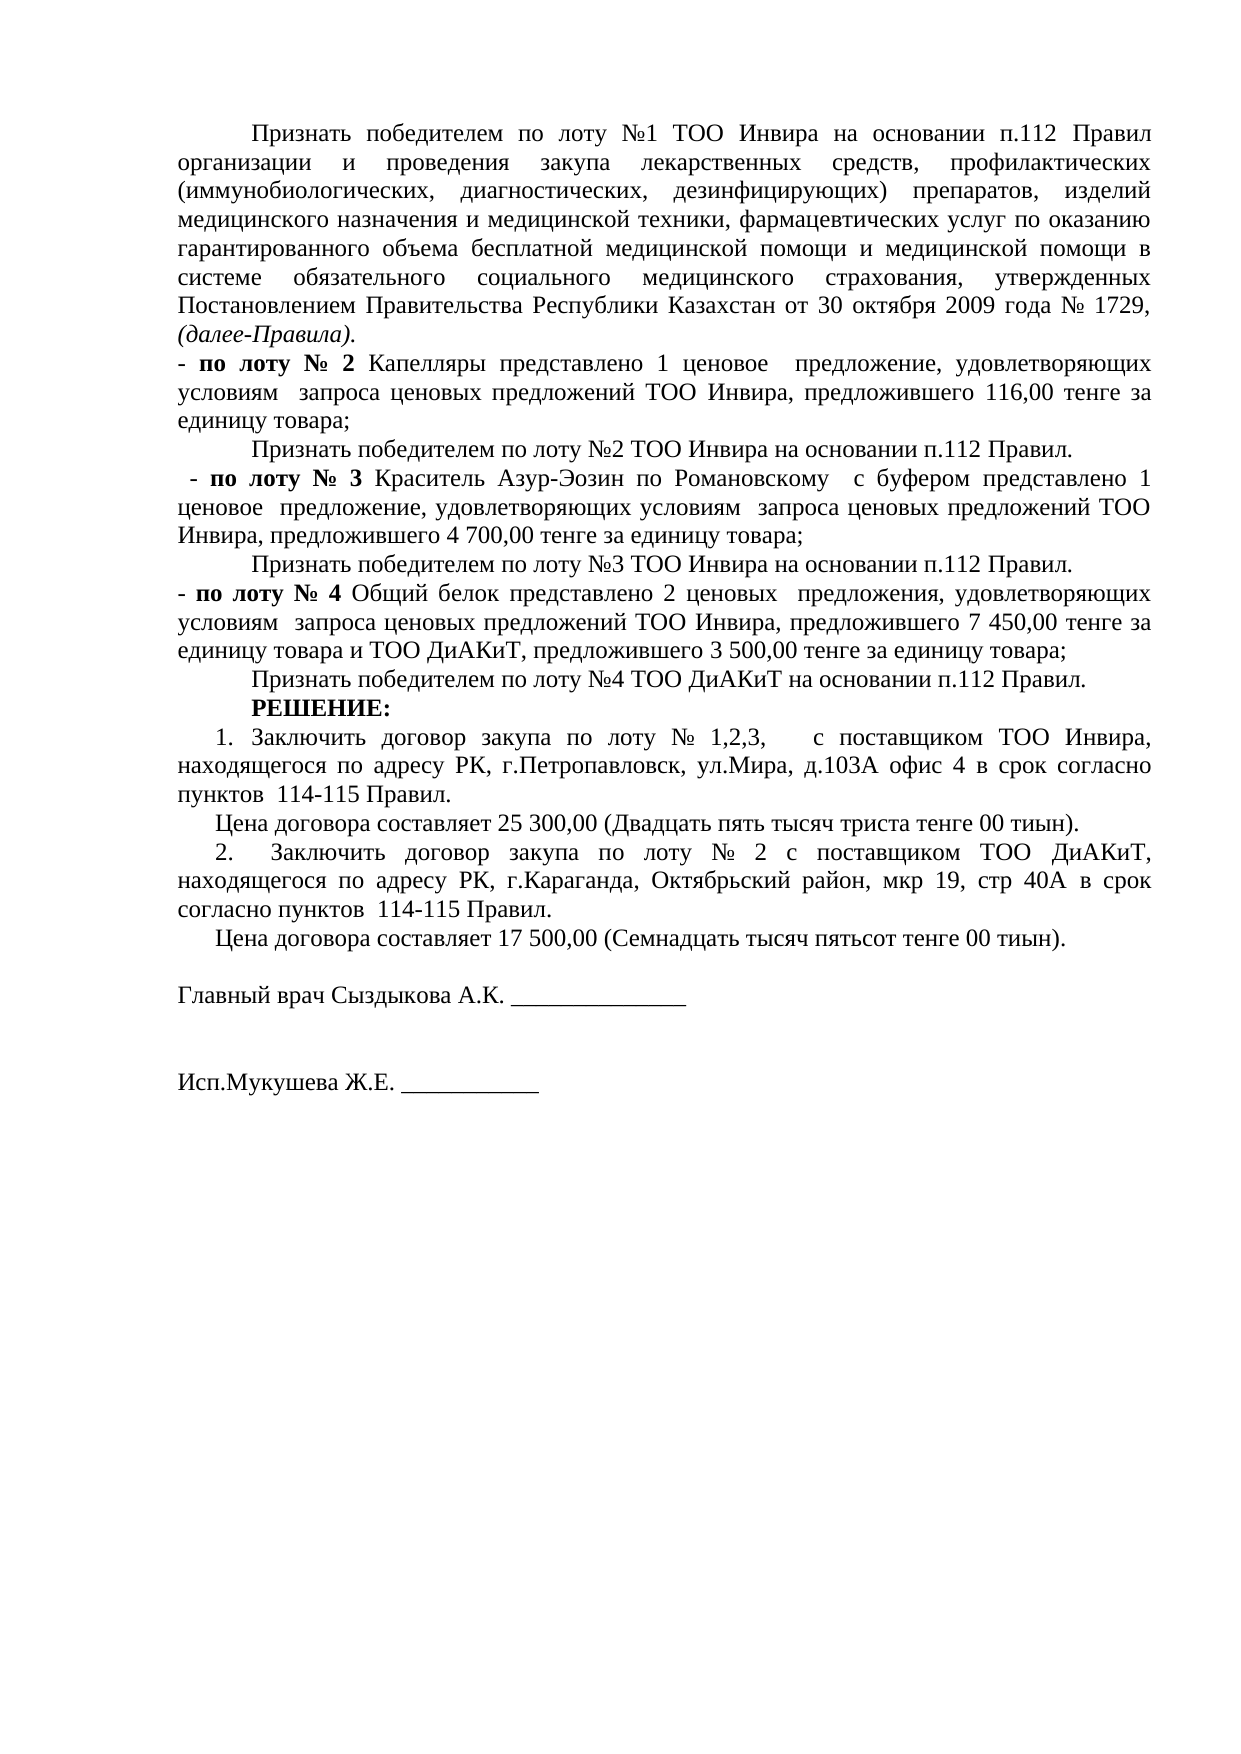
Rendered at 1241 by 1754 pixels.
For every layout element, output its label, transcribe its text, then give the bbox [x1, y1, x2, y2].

text Признать победителем по лоту №3 ТОО Инвира на основании п.112 Правил. [177, 549, 1152, 578]
text Цена договора составляет 17 500,00 (Семнадцать тысяч пятьсот тенге 00 тиын). [215, 923, 1152, 952]
text Признать победителем по лоту №2 ТОО Инвира на основании п.112 Правил. [177, 434, 1152, 463]
text Цена договора составляет 25 300,00 (Двадцать пять тысяч триста тенге 00 тиын). [215, 808, 1152, 837]
text - по лоту № 3 Краситель Азур-Эозин по Романовскому с буфером представлено 1 ценовое предложение, удовлетворяющих условиям запроса ценовых предложений ТОО Инвира, предложившего 4 700,00 тенге за единицу товара; [177, 463, 1152, 549]
text - по лоту № 4 Общий белок представлено 2 ценовых предложения, удовлетворяющих условиям запроса ценовых предложений ТОО Инвира, предложившего 7 450,00 тенге за единицу товара и ТОО ДиАКиТ, предложившего 3 500,00 тенге за единицу товара; [177, 578, 1152, 664]
text Признать победителем по лоту №4 ТОО ДиАКиТ на основании п.112 Правил. [177, 664, 1152, 693]
text Признать победителем по лоту №1 ТОО Инвира на основании п.112 Правил организации и проведения закупа лекарственных средств, профилактических (иммунобиологических, диагностических, дезинфицирующих) препаратов, изделий медицинского назначения и медицинской техники, фармацевтических услуг по оказанию гарантированного объема бесплатной медицинской помощи и медицинской помощи в системе обязательного социального медицинского страхования, утвержденных Постановлением Правительства Республики Казахстан от 30 октября 2009 года № 1729, (далее-Правила). [177, 118, 1152, 348]
text - по лоту № 2 Капелляры представлено 1 ценовое предложение, удовлетворяющих условиям запроса ценовых предложений ТОО Инвира, предложившего 116,00 тенге за единицу товара; [177, 348, 1152, 434]
list Заключить договор закупа по лоту № 1,2,3, с поставщиком ТОО Инвира, находящегося по адресу РК, г.Петропавловск, ул.Мира, д.103А офис 4 в срок согласно пунктов 114-115 Правил. [177, 722, 1152, 808]
text РЕШЕНИЕ: [177, 693, 1152, 722]
list Заключить договор закупа по лоту № 2 с поставщиком ТОО ДиАКиТ, находящегося по адресу РК, г.Караганда, Октябрьский район, мкр 19, стр 40А в срок согласно пунктов 114-115 Правил. [177, 837, 1152, 923]
text Исп.Мукушева Ж.Е. ___________ [177, 1067, 1152, 1096]
text Главный врач Сыздыкова А.К. ______________ [177, 981, 1152, 1009]
